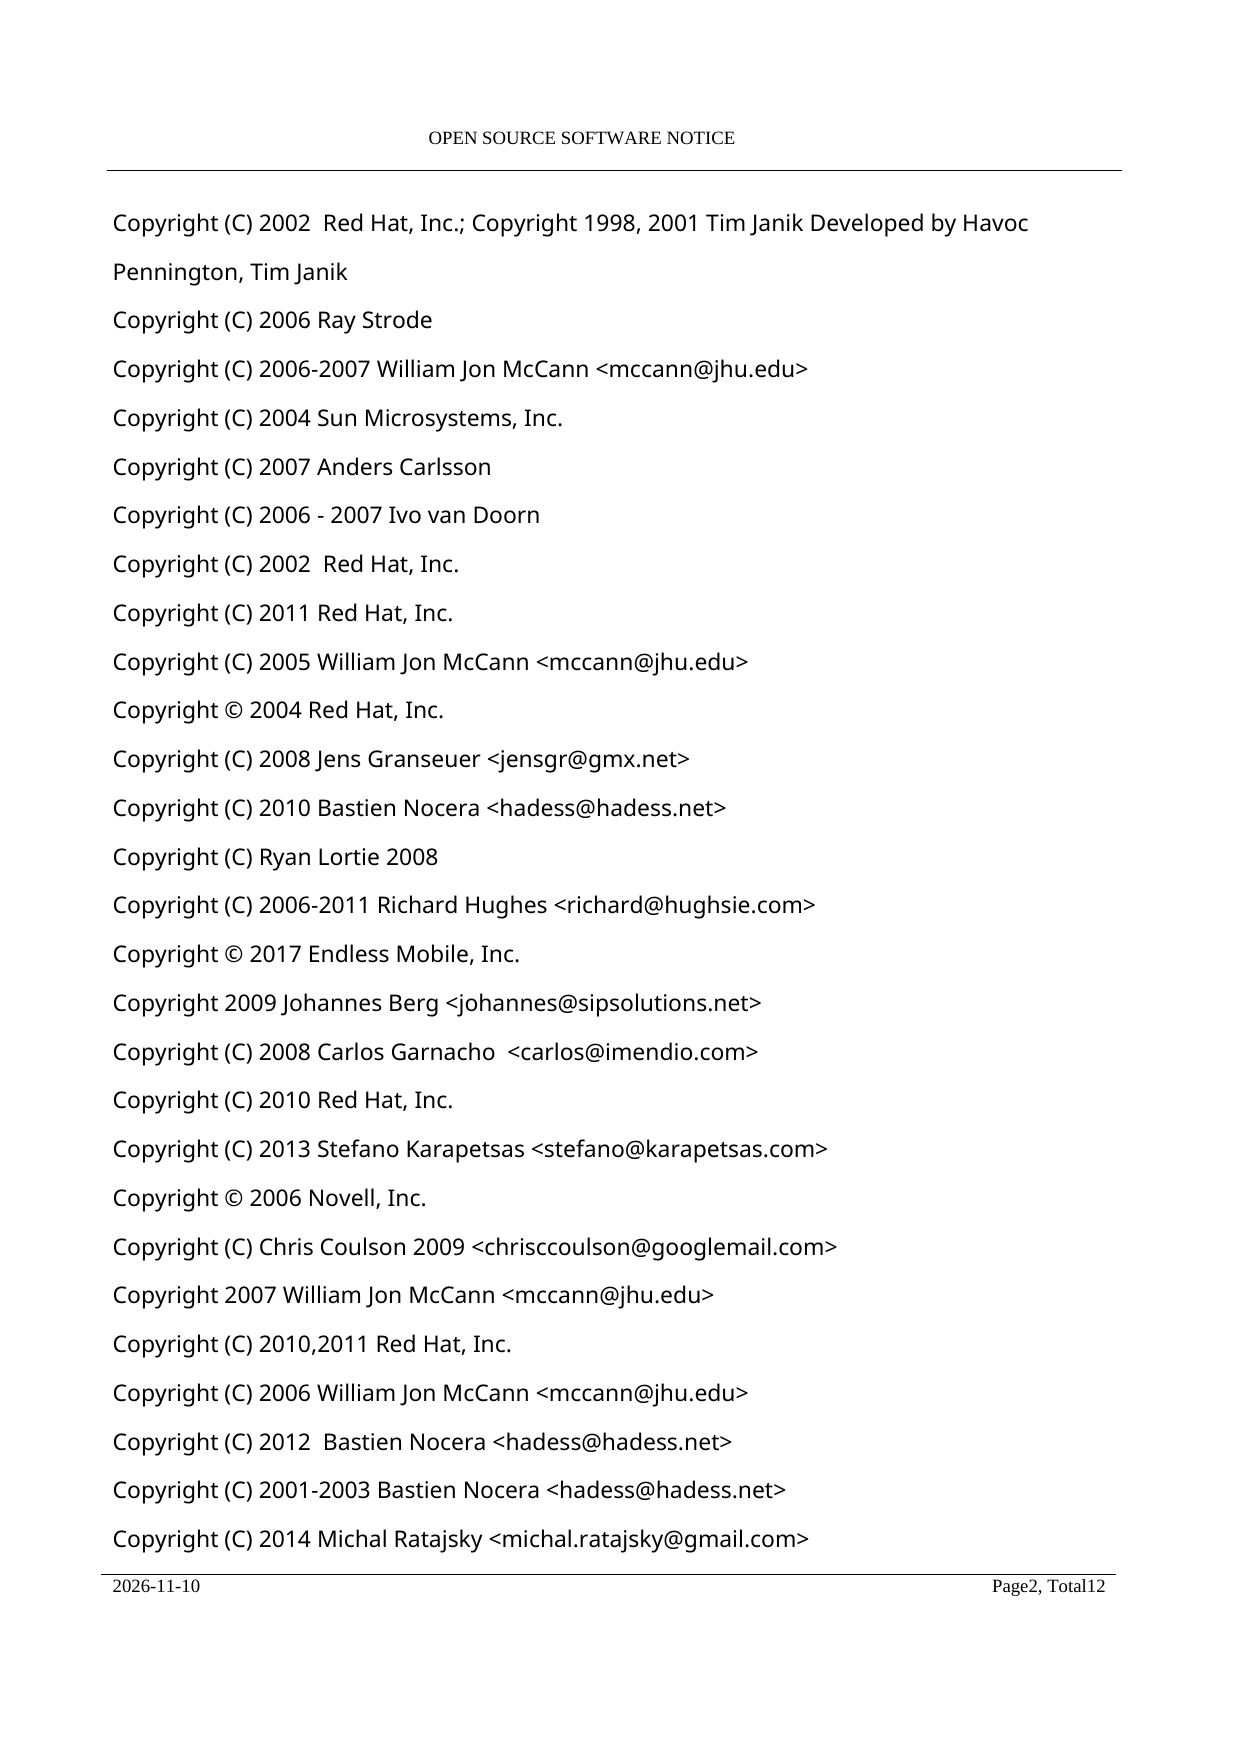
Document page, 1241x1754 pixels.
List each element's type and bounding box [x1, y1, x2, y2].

text [112, 206, 1128, 1555]
